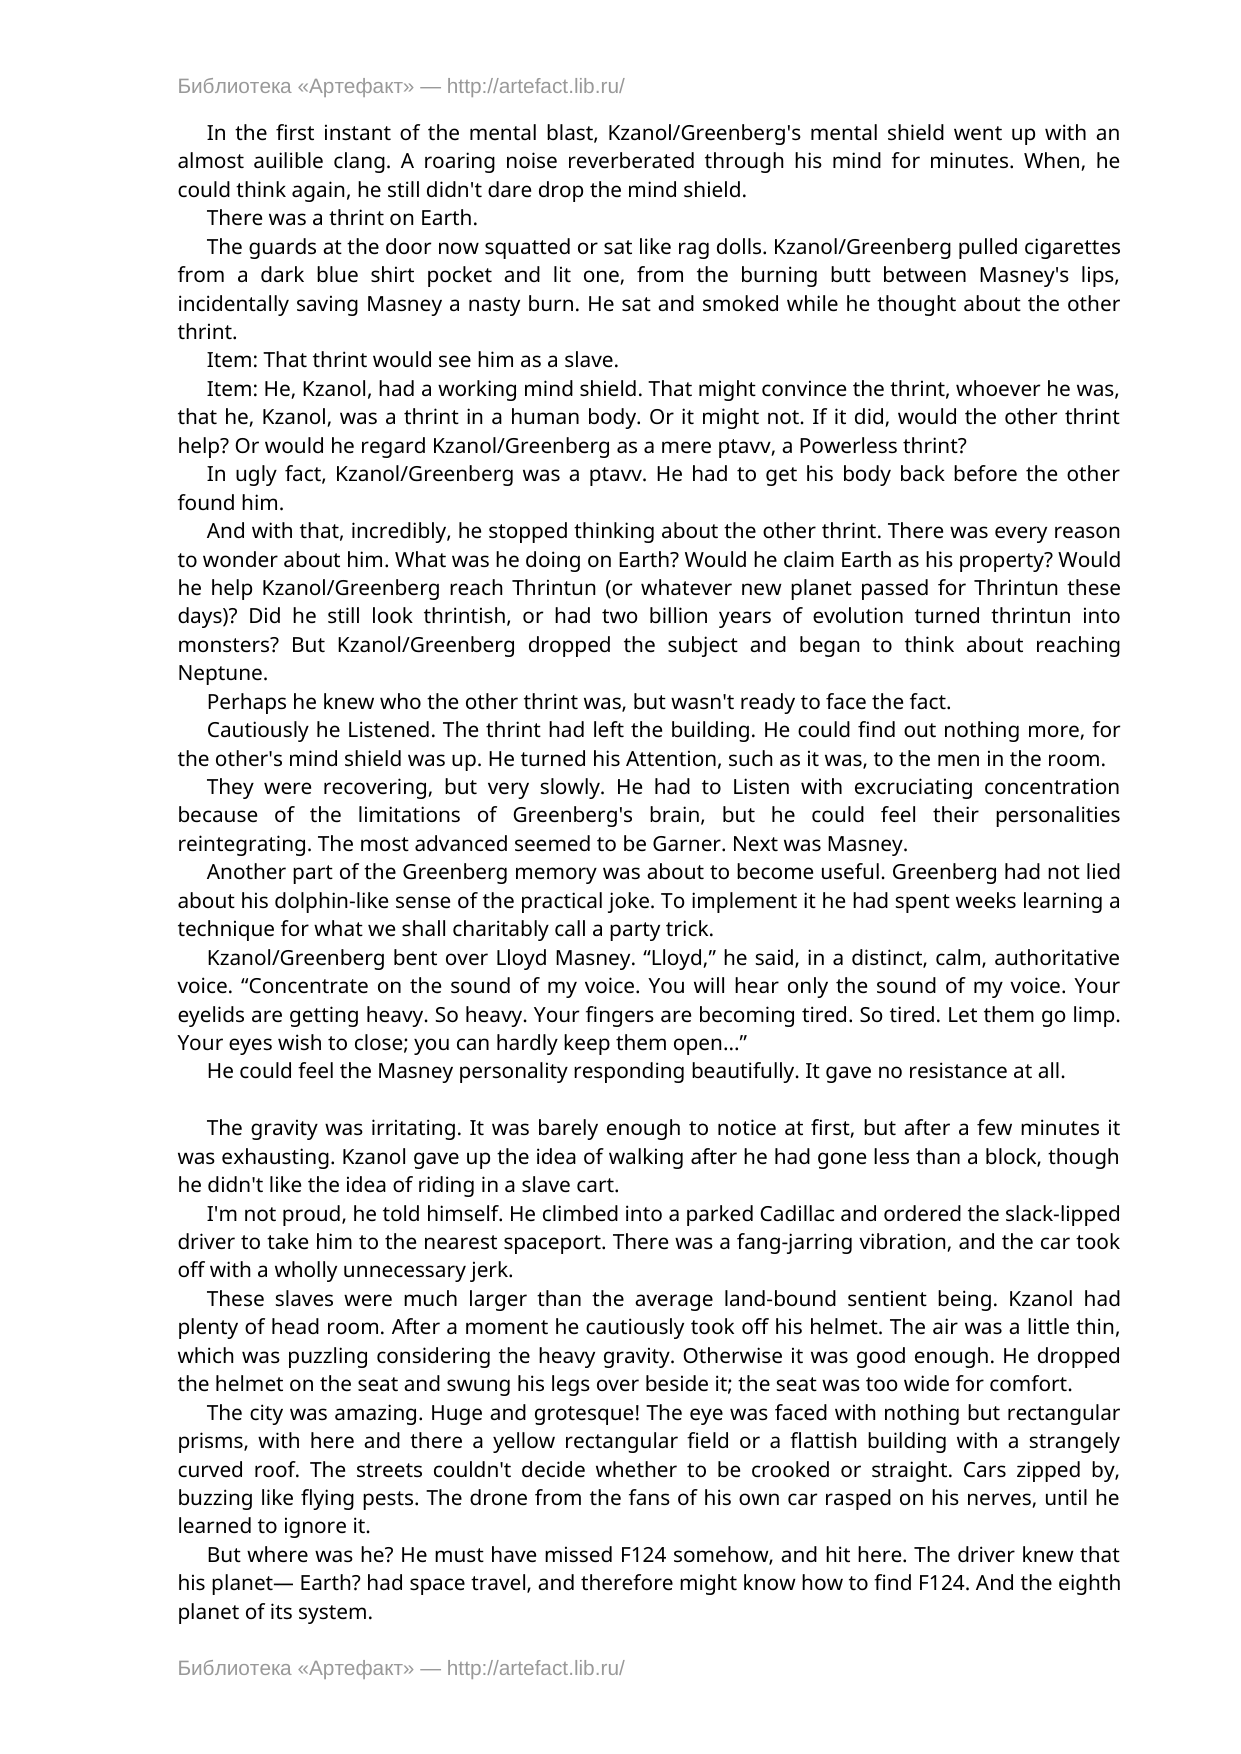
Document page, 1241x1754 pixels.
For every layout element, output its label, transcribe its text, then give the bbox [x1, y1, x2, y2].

text Cautiously he Listened. The thrint had left the building. He could find out nothing more, for the other's mind shield was up. He turned his Attention, such as it was, to the men in the room. [177, 715, 1122, 772]
text In ugly fact, Kzanol/Greenberg was a ptavv. He had to get his body back before the other found him. [177, 459, 1122, 516]
text And with that, incredibly, he stopped thinking about the other thrint. There was every reason to wonder about him. What was he doing on Earth? Would he claim Earth as his property? Would he help Kzanol/Greenberg reach Thrintun (or whatever new planet passed for Thrintun these days)? Did he still look thrintish, or had two billion years of evolution turned thrintun into monsters? But Kzanol/Greenberg dropped the subject and began to think about reaching Neptune. [177, 516, 1122, 687]
text There was a thrint on Earth. [177, 203, 1122, 232]
text These slaves were much larger than the average land-bound sentient being. Kzanol had plenty of head room. After a moment he cautiously took off his helmet. The air was a little thin, which was puzzling considering the heavy gravity. Otherwise it was good enough. He dropped the helmet on the seat and swung his legs over beside it; the seat was too wide for comfort. [177, 1284, 1122, 1398]
text Item: He, Kzanol, had a working mind shield. That might convince the thrint, whoever he was, that he, Kzanol, was a thrint in a human body. Or it might not. If it did, would the other thrint help? Or would he regard Kzanol/Greenberg as a mere ptavv, a Powerless thrint? [177, 374, 1122, 459]
text Item: That thrint would see him as a slave. [177, 346, 1122, 374]
text The gravity was irritating. It was barely enough to notice at first, but after a few minutes it was exhausting. Kzanol gave up the idea of walking after he had gone less than a block, though he didn't like the idea of riding in a slave cart. [177, 1113, 1122, 1199]
text Another part of the Greenberg memory was about to become useful. Greenberg had not lied about his dolphin-like sense of the practical joke. To implement it he had spent weeks learning a technique for what we shall charitably call a party trick. [177, 857, 1122, 943]
text In the first instant of the mental blast, Kzanol/Greenberg's mental shield went up with an almost auilible clang. A roaring noise reverberated through his mind for minutes. When, he could think again, he still didn't dare drop the mind shield. [177, 118, 1122, 203]
text They were recovering, but very slowly. He had to Listen with excruciating concentration because of the limitations of Greenberg's brain, but he could feel their personalities reintegrating. The most advanced seemed to be Garner. Next was Masney. [177, 772, 1122, 857]
text The city was amazing. Huge and grotesque! The eye was faced with nothing but rectangular prisms, with here and there a yellow rectangular field or a flattish building with a strangely curved roof. The streets couldn't decide whether to be crooked or straight. Cars zipped by, buzzing like flying pests. The drone from the fans of his own car rasped on his nerves, until he learned to ignore it. [177, 1398, 1122, 1540]
text Kzanol/Greenberg bent over Lloyd Masney. “Lloyd,” he said, in a distinct, calm, authoritative voice. “Concentrate on the sound of my voice. You will hear only the sound of my voice. Your eyelids are getting heavy. So heavy. Your fingers are becoming tired. So tired. Let them go limp. Your eyes wish to close; you can hardly keep them open...” [177, 943, 1122, 1057]
text He could feel the Masney personality responding beautifully. It gave no resistance at all. [177, 1057, 1122, 1085]
text Perhaps he knew who the other thrint was, but wasn't ready to face the fact. [177, 687, 1122, 715]
text But where was he? He must have missed F124 somehow, and hit here. The driver knew that his planet— Earth? had space travel, and therefore might know how to find F124. And the eighth planet of its system. [177, 1540, 1122, 1625]
text I'm not proud, he told himself. He climbed into a parked Cadillac and ordered the slack-lipped driver to take him to the nearest spaceport. There was a fang-jarring vibration, and the car took off with a wholly unnecessary jerk. [177, 1199, 1122, 1284]
text The guards at the door now squatted or sat like rag dolls. Kzanol/Greenberg pulled cigarettes from a dark blue shirt pocket and lit one, from the burning butt between Masney's lips, incidentally saving Masney a nasty burn. He sat and smoked while he thought about the other thrint. [177, 232, 1122, 346]
